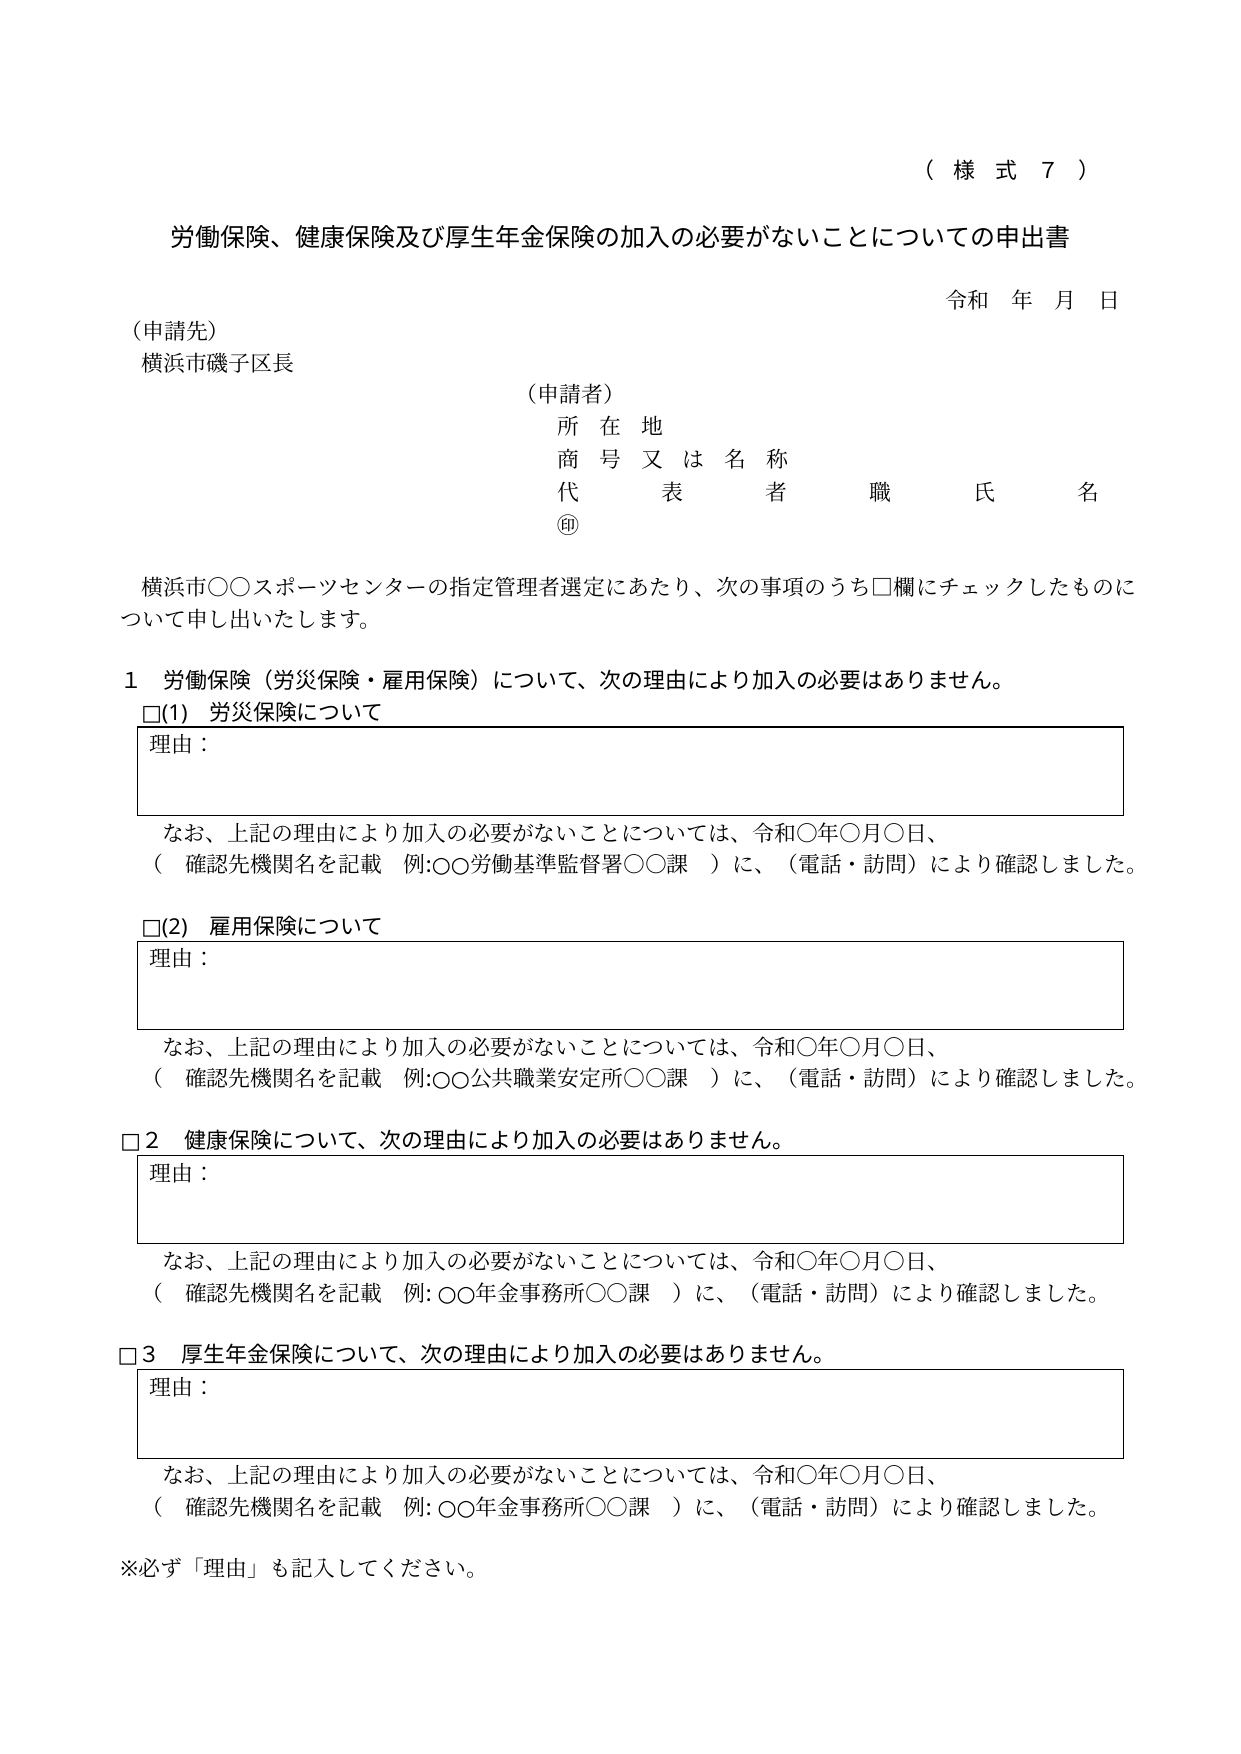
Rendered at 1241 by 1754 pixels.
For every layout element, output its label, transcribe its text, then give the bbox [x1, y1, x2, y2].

text 横浜市○○スポーツセンターの指定管理者選定にあたり、次の事項のうち□欄にチェックしたものについて申し出いたします。 [120, 570, 1141, 633]
text なお、上記の理由により加入の必要がないことについては、令和○年○月○日、 [120, 1458, 1141, 1490]
text 商号又は名称 [537, 442, 1119, 475]
text （ 確認先機関名を記載 例: ○○年金事務所○○課 ）に、（電話・訪問）により確認しました。 [120, 1276, 1141, 1307]
text □(2) 雇用保険について [120, 909, 1141, 941]
text なお、上記の理由により加入の必要がないことについては、令和○年○月○日、 [120, 1030, 1141, 1062]
text □(1) 労災保険について [120, 695, 1141, 726]
text 所在地 [537, 409, 1015, 442]
text ※必ず「理由」も記入してください。 [120, 1551, 1141, 1583]
text なお、上記の理由により加入の必要がないことについては、令和○年○月○日、 [120, 1244, 1141, 1276]
text （ 確認先機関名を記載 例:○○労働基準監督署○○課 ）に、（電話・訪問）により確認しました。 [120, 847, 1141, 879]
text 令和 年 月 日 [120, 283, 1120, 314]
text 横浜市磯子区長 [120, 346, 1141, 377]
text （ 確認先機関名を記載 例:○○公共職業安定所○○課 ）に、（電話・訪問）により確認しました。 [120, 1062, 1141, 1093]
text （様式７） [120, 153, 1120, 186]
text □２ 健康保険について、次の理由により加入の必要はありません。 [120, 1123, 1141, 1155]
table_header 理由： [138, 942, 1123, 1029]
text １ 労働保険（労災保険・雇用保険）について、次の理由により加入の必要はありません。 [120, 663, 1141, 695]
text 代表者職氏名 ㊞ [537, 475, 1119, 541]
text 労働保険、健康保険及び厚生年金保険の加入の必要がないことについての申出書 [120, 217, 1120, 253]
table_header 理由： [138, 1156, 1123, 1243]
text （ 確認先機関名を記載 例: ○○年金事務所○○課 ）に、（電話・訪問）により確認しました。 [120, 1490, 1141, 1522]
text （申請先） [120, 314, 1141, 346]
text なお、上記の理由により加入の必要がないことについては、令和○年○月○日、 [120, 816, 1141, 847]
text □３ 厚生年金保険について、次の理由により加入の必要はありません。 [79, 1337, 1141, 1369]
table_header 理由： [138, 1370, 1123, 1457]
table_header 理由： [138, 728, 1123, 815]
text （申請者） [120, 377, 1141, 409]
